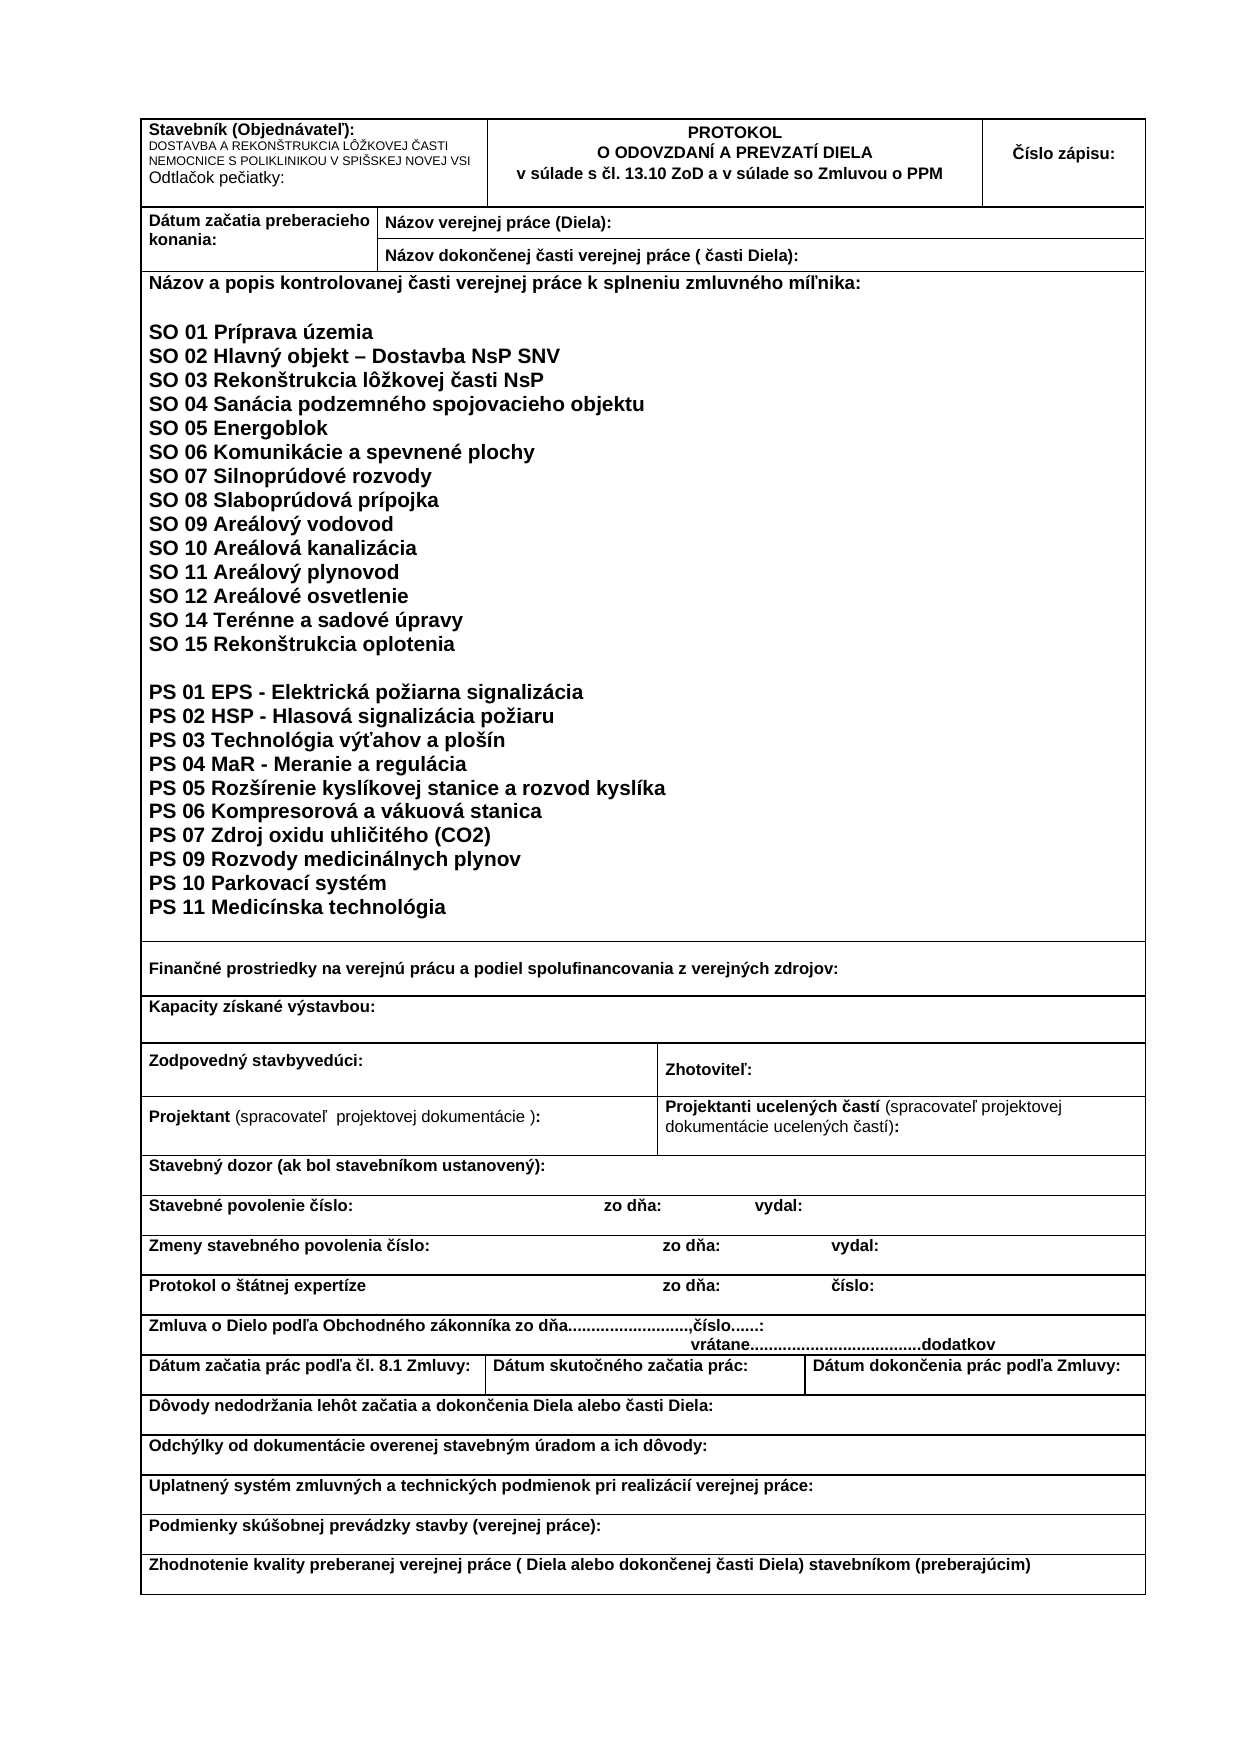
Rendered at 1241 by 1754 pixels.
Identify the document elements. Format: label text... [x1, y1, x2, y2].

table_header PROTOKOL O ODOVZDANÍ A PREVZATÍ DIELA v súlade s čl. 13.10 ZoD a v súlade so Zmluvou o PPM [488, 120, 982, 206]
table_cell Zmluva o Dielo podľa Obchodného zákonníka zo dňa..........................,číslo......: vrátane.....................................dodatkov [142, 1316, 1145, 1354]
table_cell Zodpovedný stavbyvedúci: [142, 1044, 657, 1096]
table_cell Dátum začatia preberacieho konania: [142, 208, 377, 271]
table_cell Finančné prostriedky na verejnú prácu a podiel spolufinancovania z verejných zdrojov: [142, 942, 1145, 995]
table_cell Názov dokončenej časti verejnej práce ( časti Diela): [378, 238, 1145, 271]
table_cell Názov verejnej práce (Diela): [378, 206, 1145, 238]
table_cell Názov a popis kontrolovanej časti verejnej práce k splneniu zmluvného míľnika: SO 01 Príprava územia SO 02 Hlavný objekt – Dostavba NsP SNV SO 03 Rekonštrukcia lôžkovej časti NsP SO 04 Sanácia podzemného spojovacieho objektu SO 05 Energoblok SO 06 Komunikácie a spevnené plochy SO 07 Silnoprúdové rozvody SO 08 Slaboprúdová prípojka SO 09 Areálový vodovod SO 10 Areálová kanalizácia SO 11 Areálový plynovod SO 12 Areálové osvetlenie SO 14 Terénne a sadové úpravy SO 15 Rekonštrukcia oplotenia PS 01 EPS - Elektrická požiarna signalizácia PS 02 HSP - Hlasová signalizácia požiaru PS 03 Technológia výťahov a plošín PS 04 MaR - Meranie a regulácia PS 05 Rozšírenie kyslíkovej stanice a rozvod kyslíka PS 06 Kompresorová a vákuová stanica PS 07 Zdroj oxidu uhličitého (CO2) PS 09 Rozvody medicinálnych plynov PS 10 Parkovací systém PS 11 Medicínska technológia [142, 271, 1145, 941]
table_cell Dátum začatia prác podľa čl. 8.1 Zmluvy: [142, 1356, 485, 1394]
table_cell Odchýlky od dokumentácie overenej stavebným úradom a ich dôvody: [142, 1436, 1145, 1474]
table_cell Projektanti ucelených častí (spracovateľ projektovej dokumentácie ucelených častí): [658, 1097, 1145, 1155]
table_cell Stavebný dozor (ak bol stavebníkom ustanovený): [142, 1156, 1145, 1194]
table_header Číslo zápisu: [983, 120, 1145, 206]
table_cell Zhotoviteľ: [658, 1044, 1145, 1096]
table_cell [142, 1555, 1145, 1593]
table_cell Kapacity získané výstavbou: [142, 997, 1145, 1042]
table_cell Dátum dokončenia prác podľa Zmluvy: [806, 1356, 1145, 1394]
table_cell Dôvody nedodržania lehôt začatia a dokončenia Diela alebo časti Diela: [142, 1396, 1145, 1434]
table_cell Zmeny stavebného povolenia číslo: zo dňa: vydal: [142, 1236, 1145, 1274]
table_header Stavebník (Objednávateľ): DOSTAVBA A REKONŠTRUKCIA LÔŽKOVEJ ČASTI NEMOCNICE S POLIKLINIKOU V SPIŠSKEJ NOVEJ VSI Odtlačok pečiatky: [142, 120, 487, 206]
table_cell Podmienky skúšobnej prevádzky stavby (verejnej práce): [142, 1515, 1145, 1554]
table_cell Protokol o štátnej expertíze zo dňa: číslo: [142, 1276, 1145, 1314]
table_cell Projektant (spracovateľ projektovej dokumentácie ): [142, 1097, 657, 1155]
table_cell Dátum skutočného začatia prác: [486, 1356, 804, 1394]
table_cell Uplatnený systém zmluvných a technických podmienok pri realizácií verejnej práce: [142, 1476, 1145, 1514]
table_cell Stavebné povolenie číslo: zo dňa: vydal: [142, 1196, 1145, 1234]
